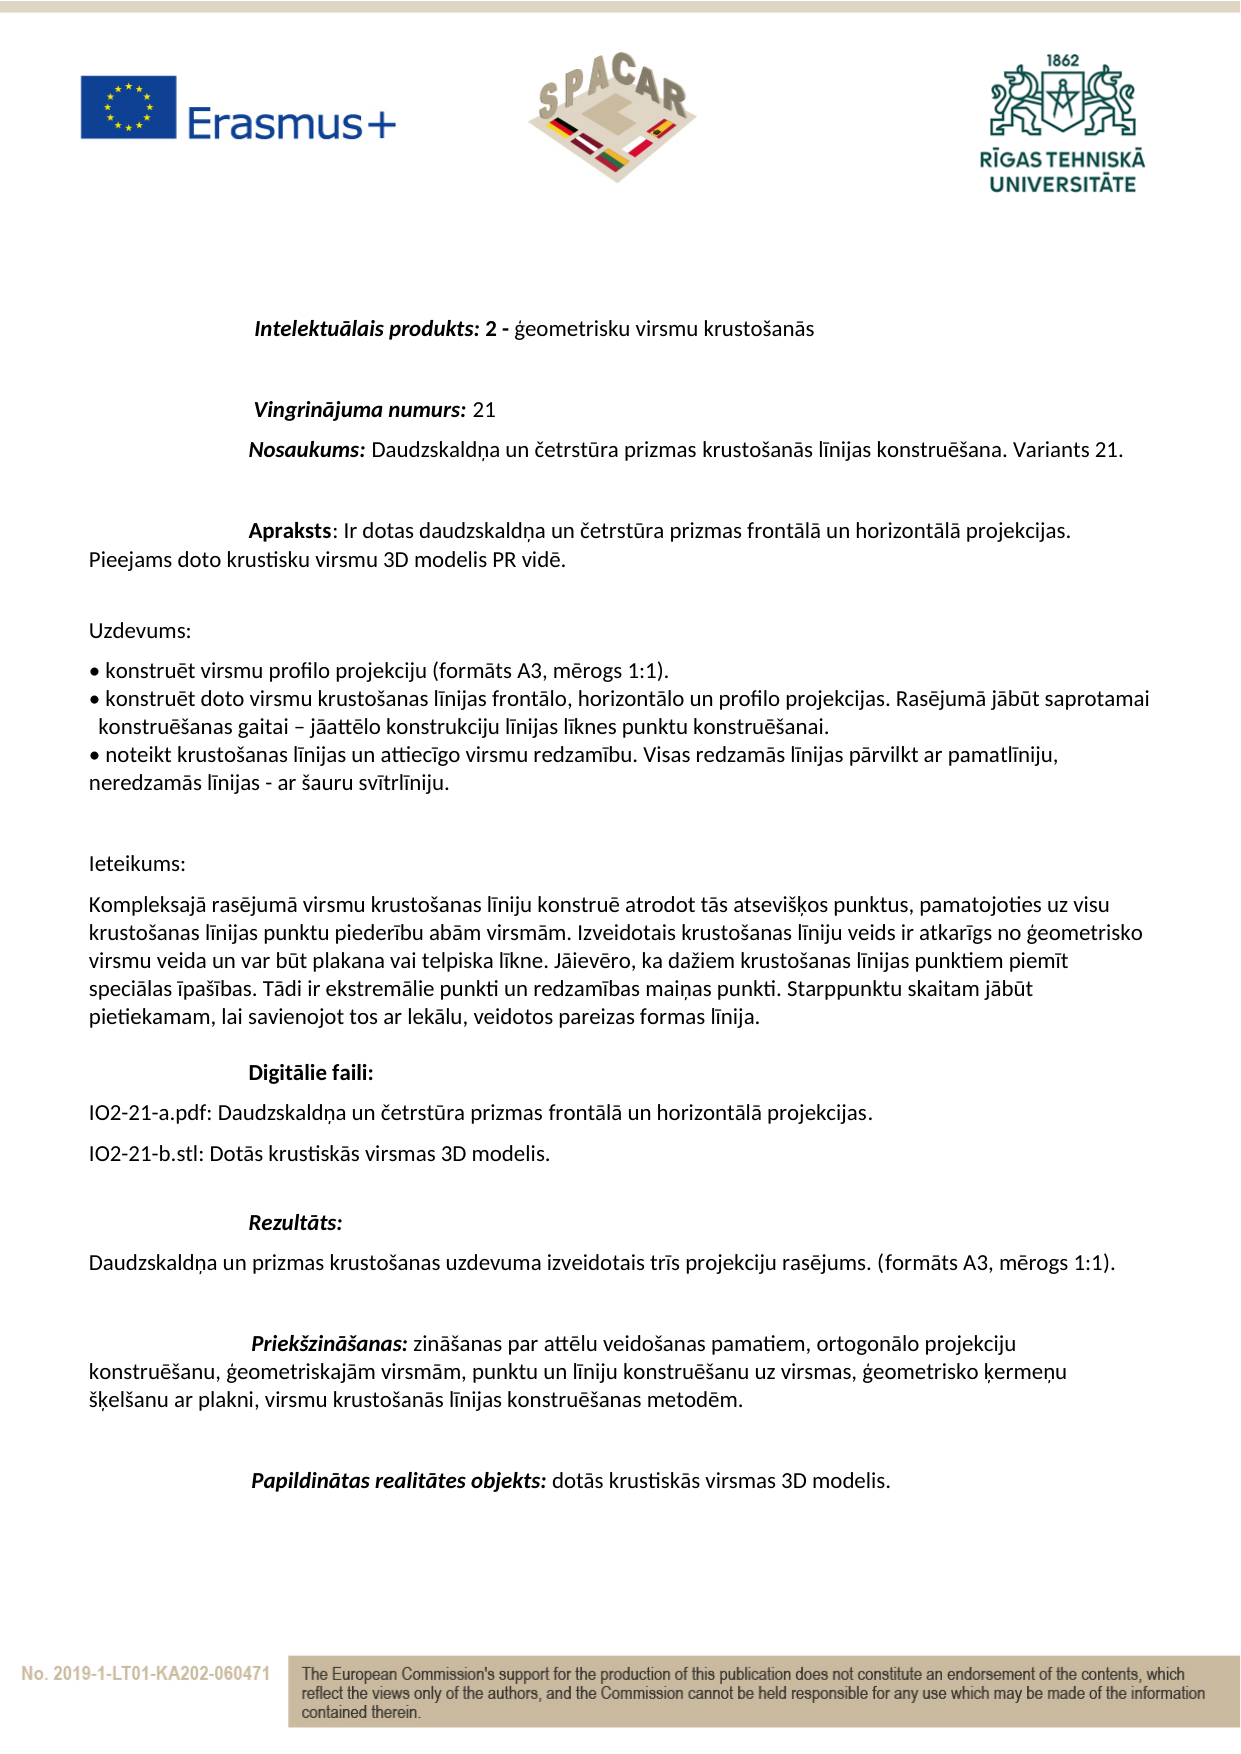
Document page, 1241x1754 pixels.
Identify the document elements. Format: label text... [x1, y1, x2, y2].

text IO2-21-b.stl: Dotās krustiskās virsmas 3D modelis. [89, 1139, 1152, 1195]
text Kompleksajā rasējumā virsmu krustošanas līniju konstruē atrodot tās atsevišķos punktus, pamatojoties uz visu krustošanas līnijas punktu piederību abām virsmām. Izveidotais krustošanas līniju veids ir atkarīgs no ģeometrisko virsmu veida un var būt plakana vai telpiska līkne. Jāievēro, ka dažiem krustošanas līnijas punktiem piemīt speciālas īpašības. Tādi ir ekstremālie punkti un redzamības maiņas punkti. Starppunktu skaitam jābūt pietiekamam, lai savienojot tos ar lekālu, veidotos pareizas formas līnija. [89, 890, 1152, 1030]
text Rezultāts: [89, 1208, 1152, 1236]
text • konstruēt doto virsmu krustošanas līnijas frontālo, horizontālo un profilo projekcijas. Rasējumā jābūt saprotamai konstruēšanas gaitai – jāattēlo konstrukciju līnijas līknes punktu konstruēšanai. [89, 684, 1152, 740]
text Daudzskaldņa un prizmas krustošanas uzdevuma izveidotais trīs projekciju rasējums. (formāts A3, mērogs 1:1). [89, 1248, 1152, 1276]
text Uzdevums: [89, 616, 1152, 644]
text Priekšzināšanas: zināšanas par attēlu veidošanas pamatiem, ortogonālo projekciju konstruēšanu, ģeometriskajām virsmām, punktu un līniju konstruēšanu uz virsmas, ģeometrisko ķermeņu šķelšanu ar plakni, virsmu krustošanās līnijas konstruēšanas metodēm. [89, 1329, 1152, 1413]
text • noteikt krustošanas līnijas un attiecīgo virsmu redzamību. Visas redzamās līnijas pārvilkt ar pamatlīniju, neredzamās līnijas - ar šauru svītrlīniju. [89, 740, 1152, 796]
picture [0, 1, 1241, 1754]
text Ieteikums: [89, 849, 1152, 877]
text • konstruēt virsmu profilo projekciju (formāts A3, mērogs 1:1). [89, 656, 1152, 684]
text Digitālie faili: [89, 1058, 1152, 1086]
text Papildinātas realitātes objekts: dotās krustiskās virsmas 3D modelis. [251, 1466, 1152, 1494]
text IO2-21-a.pdf: Daudzskaldņa un četrstūra prizmas frontālā un horizontālā projekcijas. [89, 1098, 1152, 1127]
text Apraksts: Ir dotas daudzskaldņa un četrstūra prizmas frontālā un horizontālā projekcijas. Pieejams doto krustisku virsmu 3D modelis PR vidē. [89, 517, 1152, 573]
text Vingrinājuma numurs: 21 [89, 395, 1152, 423]
text Nosaukums: Daudzskaldņa un četrstūra prizmas krustošanās līnijas konstruēšana. Variants 21. [89, 436, 1152, 464]
text Intelektuālais produkts: 2 - ģeometrisku virsmu krustošanās [89, 314, 1152, 342]
